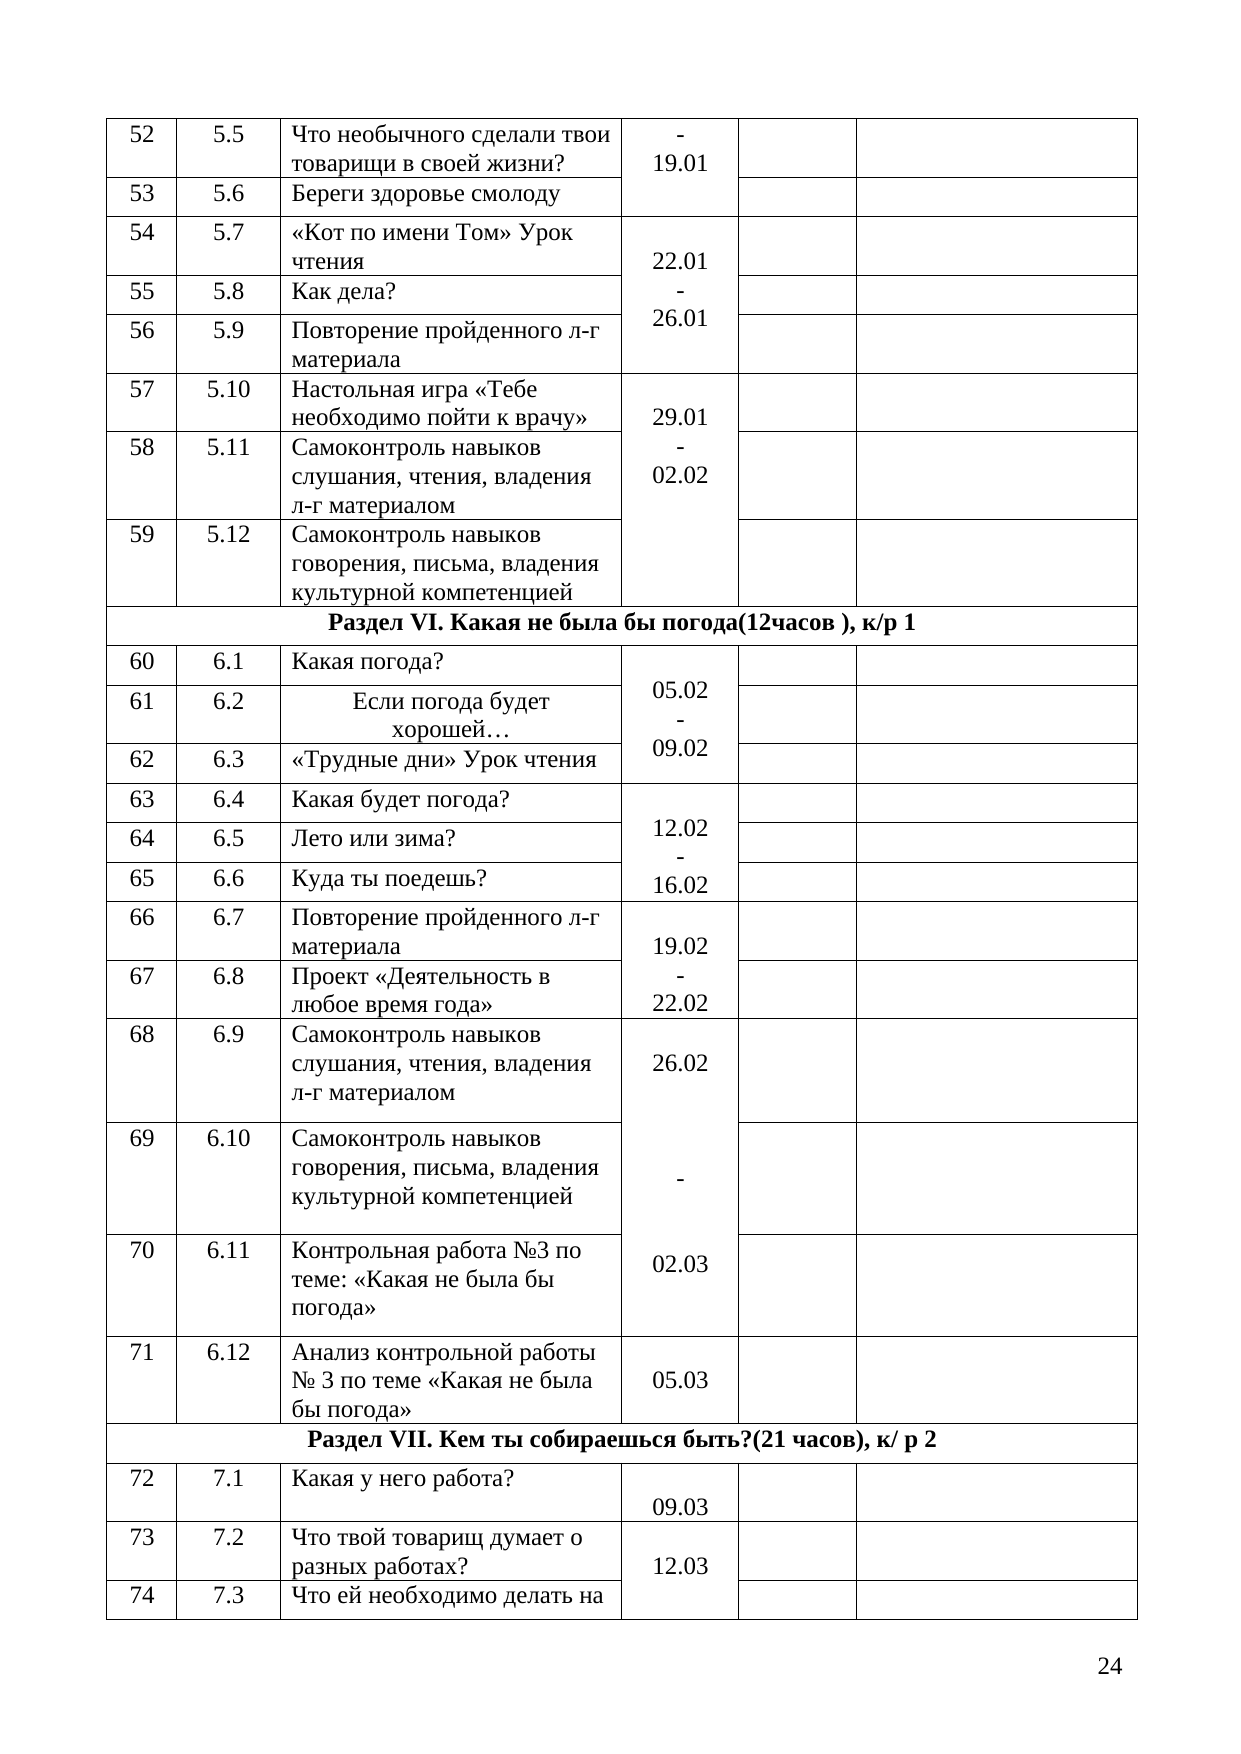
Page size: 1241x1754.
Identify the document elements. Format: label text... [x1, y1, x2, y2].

table_cell 6.3 [177, 744, 280, 783]
table_cell [857, 1581, 1137, 1619]
table_cell [857, 1235, 1137, 1336]
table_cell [281, 1581, 621, 1619]
table_cell [739, 1235, 856, 1336]
table_cell [857, 646, 1137, 685]
table_cell Анализ контрольной работы № 3 по теме «Какая не была бы погода» [281, 1337, 621, 1423]
table_cell 71 [107, 1337, 176, 1423]
table_cell Какая у него работа? [281, 1464, 621, 1521]
table_cell 60 [107, 646, 176, 685]
table_cell 53 [107, 178, 176, 216]
table_cell Какая будет погода? [281, 784, 621, 822]
table_cell Повторение пройденного л-г материала [281, 902, 621, 960]
table_cell 5.12 [177, 520, 280, 606]
table_cell 58 [107, 432, 176, 518]
table_cell [739, 823, 856, 862]
table_cell «Трудные дни» Урок чтения [281, 744, 621, 783]
table_cell 22.01 - 26.01 [622, 217, 738, 373]
table_cell [739, 744, 856, 783]
table_cell 5.5 [177, 119, 280, 177]
table_cell 6.6 [177, 863, 280, 901]
table_cell [857, 823, 1137, 862]
table_cell [857, 178, 1137, 216]
table_cell 66 [107, 902, 176, 960]
table_cell 61 [107, 686, 176, 743]
table_cell 6.9 [177, 1019, 280, 1122]
table_cell 05.03 [622, 1337, 738, 1423]
table_cell 5.10 [177, 374, 280, 431]
table_cell [739, 520, 856, 606]
table_cell 62 [107, 744, 176, 783]
table_cell 59 [107, 520, 176, 606]
table_cell [739, 1464, 856, 1521]
table_cell [739, 784, 856, 822]
table_cell [739, 374, 856, 431]
table_cell Раздел VI. Какая не была бы погода(12часов ), к/р 1 [107, 607, 1137, 645]
table_cell [739, 863, 856, 901]
table_cell [857, 902, 1137, 960]
table_cell Раздел VII. Кем ты собираешься быть?(21 часов), к/ р 2 [107, 1424, 1137, 1462]
table_cell [857, 686, 1137, 743]
table_cell 5.7 [177, 217, 280, 275]
table_cell 12.02 - 16.02 [622, 784, 738, 901]
table_cell [857, 744, 1137, 783]
table_cell Самоконтроль навыков слушания, чтения, владения л-г материалом [281, 1019, 621, 1122]
table_cell Самоконтроль навыков говорения, письма, владения культурной компетенцией [281, 1123, 621, 1234]
table_cell 52 [107, 119, 176, 177]
table_cell Если погода будет хорошей… [281, 686, 621, 743]
table_cell 65 [107, 863, 176, 901]
table_cell [857, 217, 1137, 275]
table_cell 29.01 - 02.02 [622, 374, 738, 606]
table_cell Как дела? [281, 276, 621, 314]
table_cell 6.12 [177, 1337, 280, 1423]
table_cell [857, 1123, 1137, 1234]
table_cell Самоконтроль навыков слушания, чтения, владения л-г материалом [281, 432, 621, 518]
table_cell 09.03 [622, 1464, 738, 1521]
table_cell [739, 646, 856, 685]
table_cell [739, 217, 856, 275]
table_cell 6.4 [177, 784, 280, 822]
table_cell [739, 276, 856, 314]
table_cell [739, 432, 856, 518]
table_cell 55 [107, 276, 176, 314]
table_cell 6.1 [177, 646, 280, 685]
table_cell [857, 276, 1137, 314]
table_cell 6.2 [177, 686, 280, 743]
table_cell Куда ты поедешь? [281, 863, 621, 901]
table_cell 6.10 [177, 1123, 280, 1234]
table_cell 74 [107, 1581, 176, 1619]
table_cell 68 [107, 1019, 176, 1122]
table_cell [739, 686, 856, 743]
table_cell 6.11 [177, 1235, 280, 1336]
table_cell 05.02 - 09.02 [622, 646, 738, 783]
table_cell 73 [107, 1522, 176, 1579]
table_cell [739, 1581, 856, 1619]
table_cell 5.6 [177, 178, 280, 216]
table_cell [857, 1337, 1137, 1423]
table_cell 69 [107, 1123, 176, 1234]
table_cell [857, 1019, 1137, 1122]
table_cell Какая погода? [281, 646, 621, 685]
table_cell 72 [107, 1464, 176, 1521]
table_cell [739, 1337, 856, 1423]
table_cell Береги здоровье смолоду [281, 178, 621, 216]
table_cell 57 [107, 374, 176, 431]
table_cell [857, 961, 1137, 1018]
table_cell 15.01 - 19.01 [622, 119, 738, 216]
table_cell [857, 374, 1137, 431]
table_cell [857, 784, 1137, 822]
table_cell [857, 315, 1137, 373]
table_cell Контрольная работа №3 по теме: «Какая не была бы погода» [281, 1235, 621, 1336]
table_cell 26.02 - 02.03 [622, 1019, 738, 1336]
table_cell [739, 902, 856, 960]
table_cell Повторение пройденного л-г материала [281, 315, 621, 373]
table_cell 7.1 [177, 1464, 280, 1521]
table_cell Настольная игра «Тебе необходимо пойти к врачу» [281, 374, 621, 431]
table_cell 12.03 16.03 [622, 1522, 738, 1619]
table_cell Что необычного сделали твои товарищи в своей жизни? [281, 119, 621, 177]
table_cell [739, 178, 856, 216]
table_cell [857, 863, 1137, 901]
table_cell 67 [107, 961, 176, 1018]
table_cell «Кот по имени Том» Урок чтения [281, 217, 621, 275]
table_cell 6.7 [177, 902, 280, 960]
table_cell 56 [107, 315, 176, 373]
table_cell Самоконтроль навыков говорения, письма, владения культурной компетенцией [281, 520, 621, 606]
table_cell 6.8 [177, 961, 280, 1018]
table_cell [857, 1464, 1137, 1521]
table_cell 63 [107, 784, 176, 822]
table_cell 64 [107, 823, 176, 862]
table_cell 5.9 [177, 315, 280, 373]
table_cell 5.11 [177, 432, 280, 518]
table_cell Лето или зима? [281, 823, 621, 862]
table_cell [857, 1522, 1137, 1579]
table_cell [739, 1019, 856, 1122]
table_cell [857, 432, 1137, 518]
table_cell [739, 1123, 856, 1234]
table_cell 7.3 [177, 1581, 280, 1619]
table_cell [857, 119, 1137, 177]
table_cell 70 [107, 1235, 176, 1336]
table_cell Проект «Деятельность в любое время года» [281, 961, 621, 1018]
table_cell Что твой товарищ думает о разных работах? [281, 1522, 621, 1579]
table_cell 54 [107, 217, 176, 275]
table_cell [857, 520, 1137, 606]
table_cell [739, 315, 856, 373]
table_cell [739, 961, 856, 1018]
table_cell [739, 119, 856, 177]
table_cell 19.02 - 22.02 [622, 902, 738, 1018]
table_cell [739, 1522, 856, 1579]
table_cell 5.8 [177, 276, 280, 314]
table_cell 7.2 [177, 1522, 280, 1579]
table_cell 6.5 [177, 823, 280, 862]
